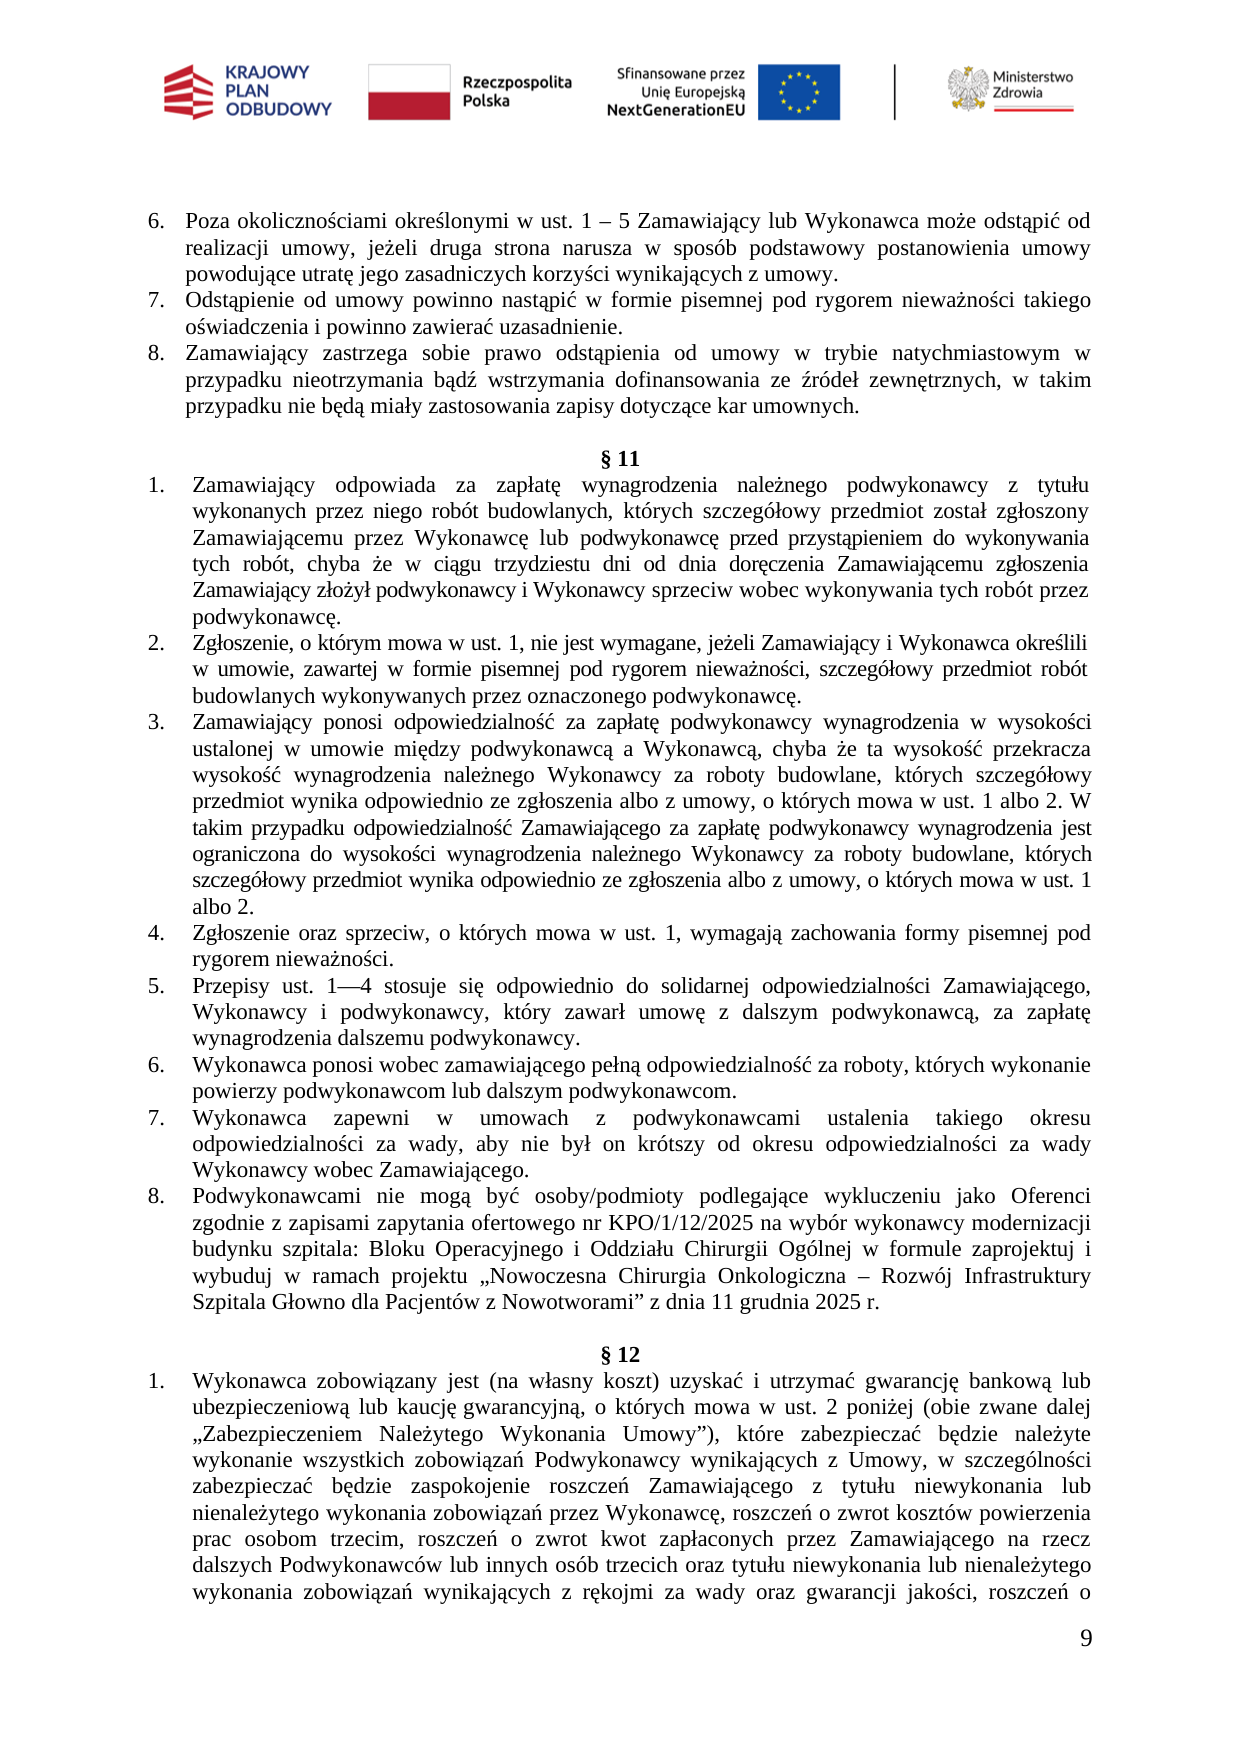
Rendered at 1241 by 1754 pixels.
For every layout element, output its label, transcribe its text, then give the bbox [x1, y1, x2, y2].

list Zamawiający ponosi odpowiedzialność za zapłatę podwykonawcy wynagrodzenia w wysokości ustalonej w umowie między podwykonawcą a Wykonawcą, chyba że ta wysokość przekracza wysokość wynagrodzenia należnego Wykonawcy za roboty budowlane, których szczegółowy przedmiot wynika odpowiednio ze zgłoszenia albo z umowy, o których mowa w ust. 1 albo 2. W takim przypadku odpowiedzialność Zamawiającego za zapłatę podwykonawcy wynagrodzenia jest ograniczona do wysokości wynagrodzenia należnego Wykonawcy za roboty budowlane, których szczegółowy przedmiot wynika odpowiednio ze zgłoszenia albo z umowy, o których mowa w ust. 1 albo 2. [148, 708, 1092, 919]
picture [147, 41, 1093, 137]
list Podwykonawcami nie mogą być osoby/podmioty podlegające wykluczeniu jako Oferenci zgodnie z zapisami zapytania ofertowego nr KPO/1/12/2025 na wybór wykonawcy modernizacji budynku szpitala: Bloku Operacyjnego i Oddziału Chirurgii Ogólnej w formule zaprojektuj i wybuduj w ramach projektu „Nowoczesna Chirurgia Onkologiczna – Rozwój Infrastruktury Szpitala Głowno dla Pacjentów z Nowotworami” z dnia 11 grudnia 2025 r. [148, 1183, 1092, 1314]
list Wykonawca ponosi wobec zamawiającego pełną odpowiedzialność za roboty, których wykonanie powierzy podwykonawcom lub dalszym podwykonawcom. [148, 1051, 1092, 1103]
list Wykonawca zapewni w umowach z podwykonawcami ustalenia takiego okresu odpowiedzialności za wady, aby nie był on krótszy od okresu odpowiedzialności za wady Wykonawcy wobec Zamawiającego. [148, 1103, 1092, 1183]
list Zamawiający odpowiada za zapłatę wynagrodzenia należnego podwykonawcy z tytułu wykonanych przez niego robót budowlanych, których szczegółowy przedmiot został zgłoszony Zamawiającemu przez Wykonawcę lub podwykonawcę przed przystąpieniem do wykonywania tych robót, chyba że w ciągu trzydziestu dni od dnia doręczenia Zamawiającemu zgłoszenia Zamawiający złożył podwykonawcy i Wykonawcy sprzeciw wobec wykonywania tych robót przez podwykonawcę. [148, 471, 1089, 629]
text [148, 1367, 1093, 1604]
list Zgłoszenie oraz sprzeciw, o których mowa w ust. 1, wymagają zachowania formy pisemnej pod rygorem nieważności. [148, 919, 1092, 972]
text § 12 [148, 1341, 1092, 1367]
list Zgłoszenie, o którym mowa w ust. 1, nie jest wymagane, jeżeli Zamawiający i Wykonawca określili w umowie, zawartej w formie pisemnej pod rygorem nieważności, szczegółowy przedmiot robót budowlanych wykonywanych przez oznaczonego podwykonawcę. [148, 629, 1088, 708]
text 7. Odstąpienie od umowy powinno nastąpić w formie pisemnej pod rygorem nieważności takiego oświadczenia i powinno zawierać uzasadnienie. [148, 287, 1092, 339]
text § 11 [148, 445, 1092, 471]
list Przepisy ust. 1—4 stosuje się odpowiednio do solidarnej odpowiedzialności Zamawiającego, Wykonawcy i podwykonawcy, który zawarł umowę z dalszym podwykonawcą, za zapłatę wynagrodzenia dalszemu podwykonawcy. [148, 972, 1092, 1051]
text 8. Zamawiający zastrzega sobie prawo odstąpienia od umowy w trybie natychmiastowym w przypadku nieotrzymania bądź wstrzymania dofinansowania ze źródeł zewnętrznych, w takim przypadku nie będą miały zastosowania zapisy dotyczące kar umownych. [148, 339, 1092, 418]
text 6. Poza okolicznościami określonymi w ust. 1 – 5 Zamawiający lub Wykonawca może odstąpić od realizacji umowy, jeżeli druga strona narusza w sposób podstawowy postanowienia umowy powodujące utratę jego zasadniczych korzyści wynikających z umowy. [148, 207, 1092, 287]
